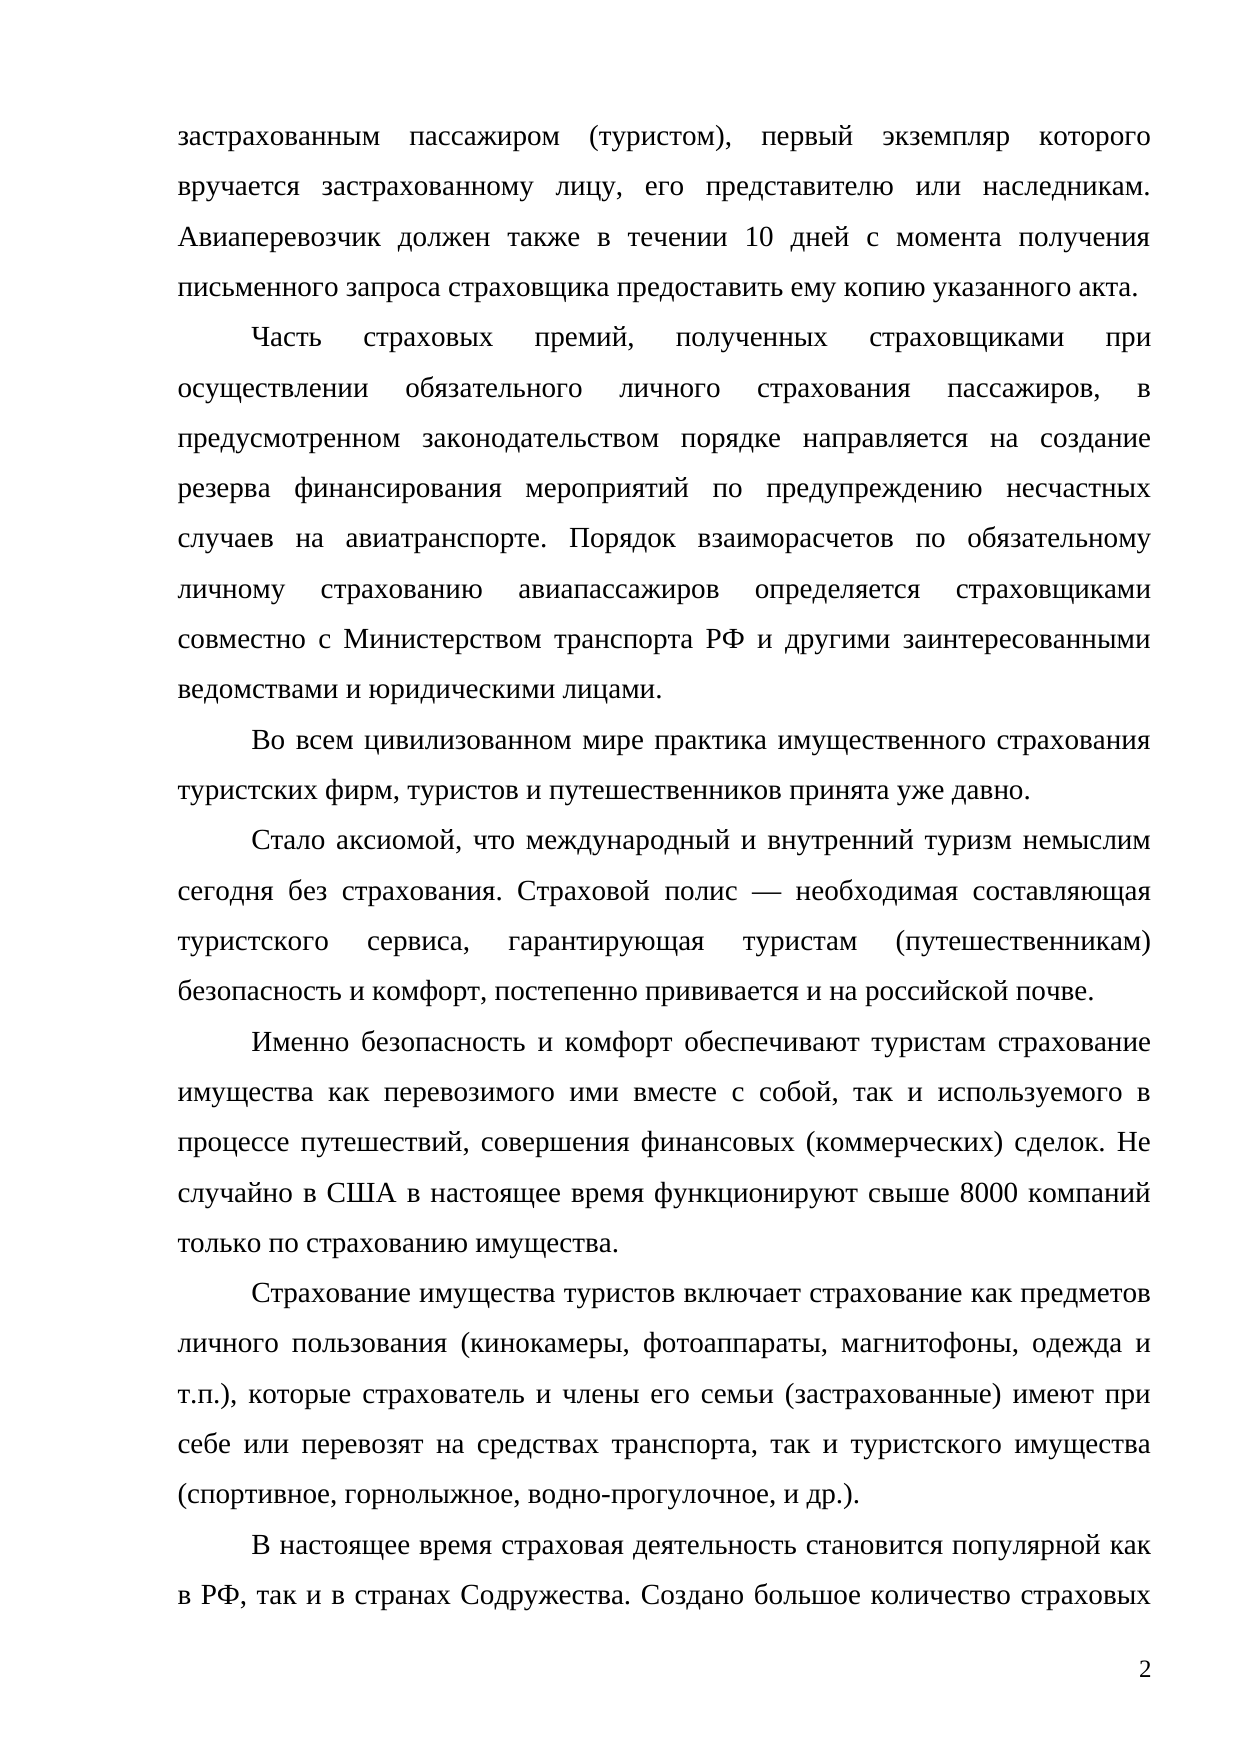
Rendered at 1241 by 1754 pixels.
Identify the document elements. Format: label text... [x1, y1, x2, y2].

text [177, 1527, 1152, 1611]
text Стало аксиомой, что международный и внутренний туризм немыслим сегодня без страхования. Страховой полис — необходимая составляющая туристского сервиса, гарантирующая туристам (путешественникам) безопасность и комфорт, постепенно прививается и на российской почве. [177, 822, 1152, 1007]
text Именно безопасность и комфорт обеспечивают туристам страхование имущества как перевозимого ими вместе с собой, так и используемого в процессе путешествий, совершения финансовых (коммерческих) сделок. Не случайно в США в настоящее время функционируют свыше 8000 компаний только по страхованию имущества. [177, 1024, 1152, 1258]
text Часть страховых премий, полученных страховщиками при осуществлении обязательного личного страхования пассажиров, в предусмотренном законодательством порядке направляется на создание резерва финансирования мероприятий по предупреждению несчастных случаев на авиатранспорте. Порядок взаиморасчетов по обязательному личному страхованию авиапассажиров определяется страховщиками совместно с Министерством транспорта РФ и другими заинтересованными ведомствами и юридическими лицами. [177, 319, 1152, 705]
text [177, 118, 1152, 303]
text Во всем цивилизованном мире практика имущественного страхования туристских фирм, туристов и путешественников принята уже давно. [177, 722, 1152, 806]
text Страхование имущества туристов включает страхование как предметов личного пользования (кинокамеры, фотоаппараты, магнитофоны, одежда и т.п.), которые страхователь и члены его семьи (застрахованные) имеют при себе или перевозят на средствах транспорта, так и туристского имущества (спортивное, горнолыжное, водно-прогулочное, и др.). [177, 1275, 1152, 1510]
